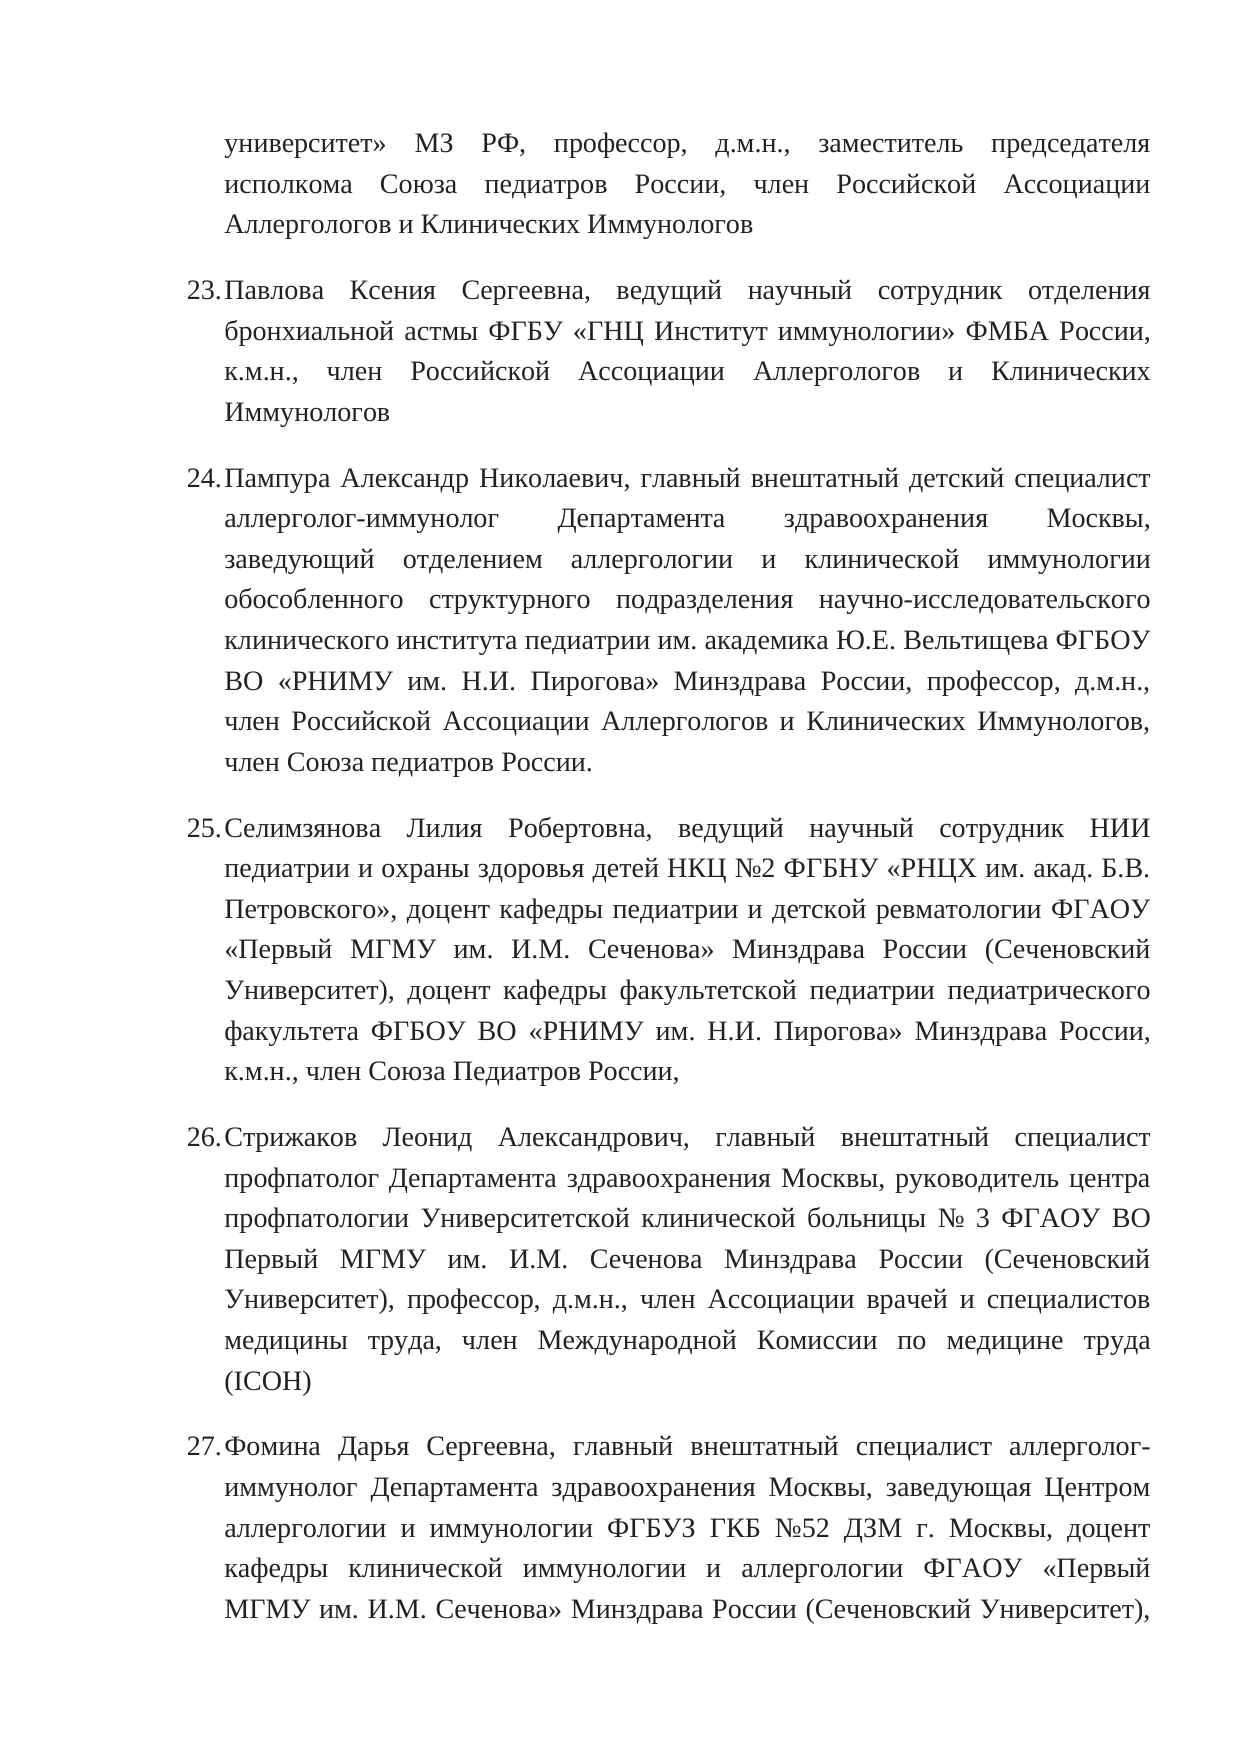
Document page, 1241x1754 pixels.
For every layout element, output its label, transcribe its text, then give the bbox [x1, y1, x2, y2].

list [187, 1421, 1152, 1624]
list Селимзянова Лилия Робертовна, ведущий научный сотрудник НИИ педиатрии и охраны здоровья детей НКЦ №2 ФГБНУ «РНЦХ им. акад. Б.В. Петровского», доцент кафедры педиатрии и детской ревматологии ФГАОУ «Первый МГМУ им. И.М. Сеченова» Минздрава России (Сеченовский Университет), доцент кафедры факультетской педиатрии педиатрического факультета ФГБОУ ВО «РНИМУ им. Н.И. Пирогова» Минздрава России, к.м.н., член Союза Педиатров России, [187, 802, 1152, 1087]
list Стрижаков Леонид Александрович, главный внештатный специалист профпатолог Департамента здравоохранения Москвы, руководитель центра профпатологии Университетской клинической больницы № 3 ФГАОУ ВО Первый МГМУ им. И.М. Сеченова Минздрава России (Сеченовский Университет), профессор, д.м.н., член Ассоциации врачей и специалистов медицины труда, член Международной Комиссии по медицине труда (ICOH) [187, 1112, 1152, 1396]
list Пампура Александр Николаевич, главный внештатный детский специалист аллерголог-иммунолог Департамента здравоохранения Москвы, заведующий отделением аллергологии и клинической иммунологии обособленного структурного подразделения научно-исследовательского клинического института педиатрии им. академика Ю.Е. Вельтищева ФГБОУ ВО «РНИМУ им. Н.И. Пирогова» Минздрава России, профессор, д.м.н., член Российской Ассоциации Аллергологов и Клинических Иммунологов, член Союза педиатров России. [187, 452, 1152, 777]
list Павлова Ксения Сергеевна, ведущий научный сотрудник отделения бронхиальной астмы ФГБУ «ГНЦ Институт иммунологии» ФМБА России, к.м.н., член Российской Ассоциации Аллергологов и Клинических Иммунологов [187, 265, 1152, 427]
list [187, 118, 1152, 240]
